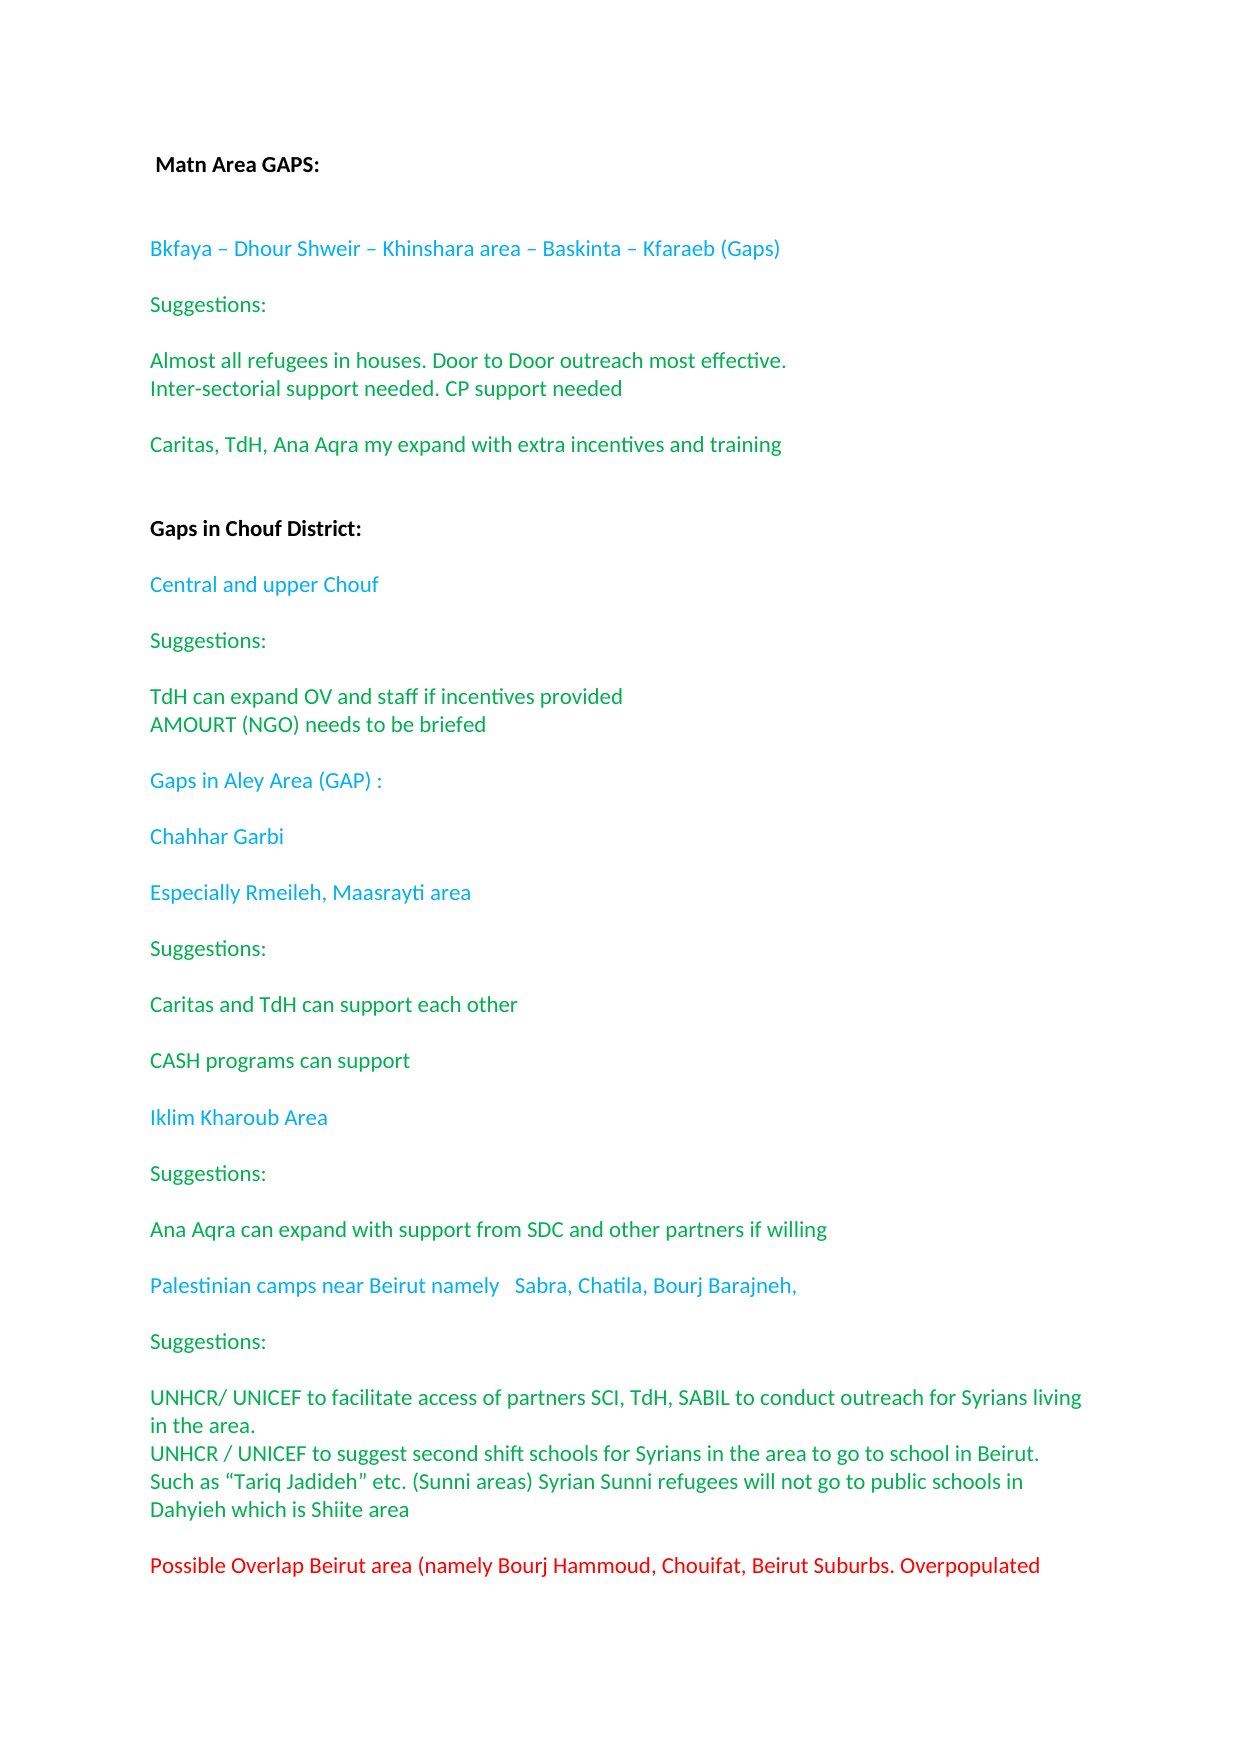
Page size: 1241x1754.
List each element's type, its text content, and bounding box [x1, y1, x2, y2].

text Suggestions: [150, 1159, 1090, 1187]
text Chahhar Garbi [150, 822, 1090, 851]
text Caritas, TdH, Ana Aqra my expand with extra incentives and training [150, 430, 1090, 458]
text TdH can expand OV and staff if incentives provided [150, 682, 1090, 710]
text Bkfaya – Dhour Shweir – Khinshara area – Baskinta – Kfaraeb (Gaps) [150, 234, 1090, 262]
text Especially Rmeileh, Maasrayti area [150, 878, 1090, 907]
text Suggestions: [150, 1327, 1090, 1355]
text Possible Overlap Beirut area (namely Bourj Hammoud, Chouifat, Beirut Suburbs. Overpopulated [150, 1551, 1090, 1579]
text Caritas and TdH can support each other [150, 991, 1090, 1019]
text UNHCR / UNICEF to suggest second shift schools for Syrians in the area to go to school in Beirut. Such as “Tariq Jadideh” etc. (Sunni areas) Syrian Sunni refugees will not go to public schools in Dahyieh which is Shiite area [150, 1439, 1090, 1523]
text Palestinian camps near Beirut namely Sabra, Chatila, Bourj Barajneh, [150, 1271, 1090, 1299]
text Iklim Kharoub Area [150, 1103, 1090, 1131]
text Inter-sectorial support needed. CP support needed [150, 374, 1090, 402]
text AMOURT (NGO) needs to be briefed [150, 710, 1090, 738]
text Gaps in Aley Area (GAP) : [150, 766, 1090, 794]
text Suggestions: [150, 934, 1090, 963]
text Central and upper Chouf [150, 570, 1090, 598]
text Gaps in Chouf District: [150, 514, 1090, 542]
text Suggestions: [150, 290, 1090, 318]
text Matn Area GAPS: [150, 150, 1090, 178]
text UNHCR/ UNICEF to facilitate access of partners SCI, TdH, SABIL to conduct outreach for Syrians living in the area. [150, 1383, 1090, 1439]
text Suggestions: [150, 626, 1090, 654]
text CASH programs can support [150, 1047, 1090, 1075]
text Ana Aqra can expand with support from SDC and other partners if willing [150, 1215, 1090, 1243]
text Almost all refugees in houses. Door to Door outreach most effective. [150, 346, 1090, 374]
